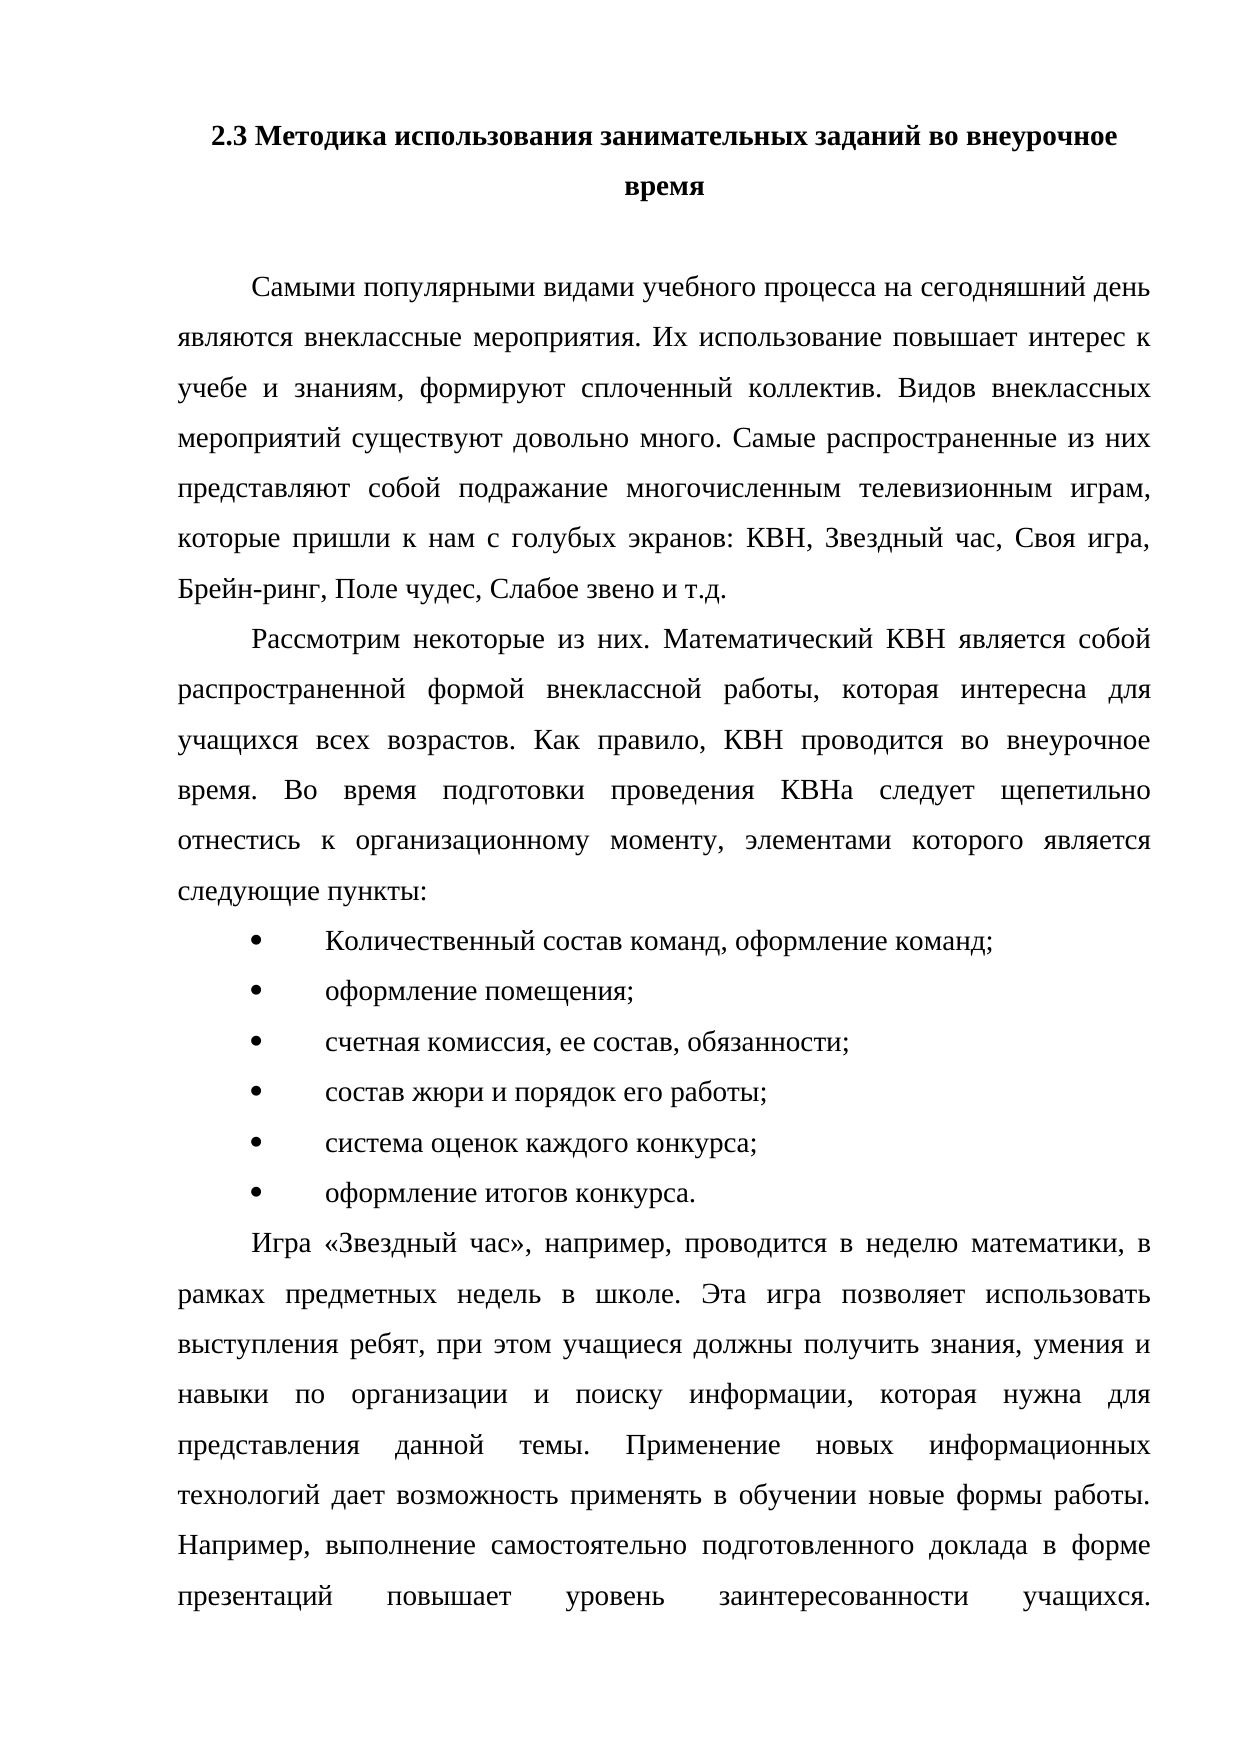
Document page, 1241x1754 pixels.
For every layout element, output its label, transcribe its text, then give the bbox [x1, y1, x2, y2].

list система оценок каждого конкурса; [177, 1125, 1152, 1158]
text Рассмотрим некоторые из них. Математический КВН является собой распространенной формой внеклассной работы, которая интересна для учащихся всех возрастов. Как правило, КВН проводится во внеурочное время. Во время подготовки проведения КВНа следует щепетильно отнестись к организационному моменту, элементами которого является следующие пункты: [177, 621, 1152, 906]
text Самыми популярными видами учебного процесса на сегодняшний день являются внеклассные мероприятия. Их использование повышает интерес к учебе и знаниям, формируют сплоченный коллектив. Видов внеклассных мероприятий существуют довольно много. Самые распространенные из них представляют собой подражание многочисленным телевизионным играм, которые пришли к нам с голубых экранов: КВН, Звездный час, Своя игра, Брейн-ринг, Поле чудес, Слабое звено и т.д. [177, 269, 1152, 604]
text 2.3 Методика использования занимательных заданий во внеурочное время [177, 118, 1152, 202]
list счетная комиссия, ее состав, обязанности; [177, 1024, 1152, 1058]
list оформление помещения; [177, 973, 1152, 1007]
list Количественный состав команд, оформление команд; [177, 923, 1152, 957]
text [177, 1226, 1152, 1611]
list состав жюри и порядок его работы; [177, 1074, 1152, 1108]
list оформление итогов конкурса. [177, 1175, 1152, 1209]
